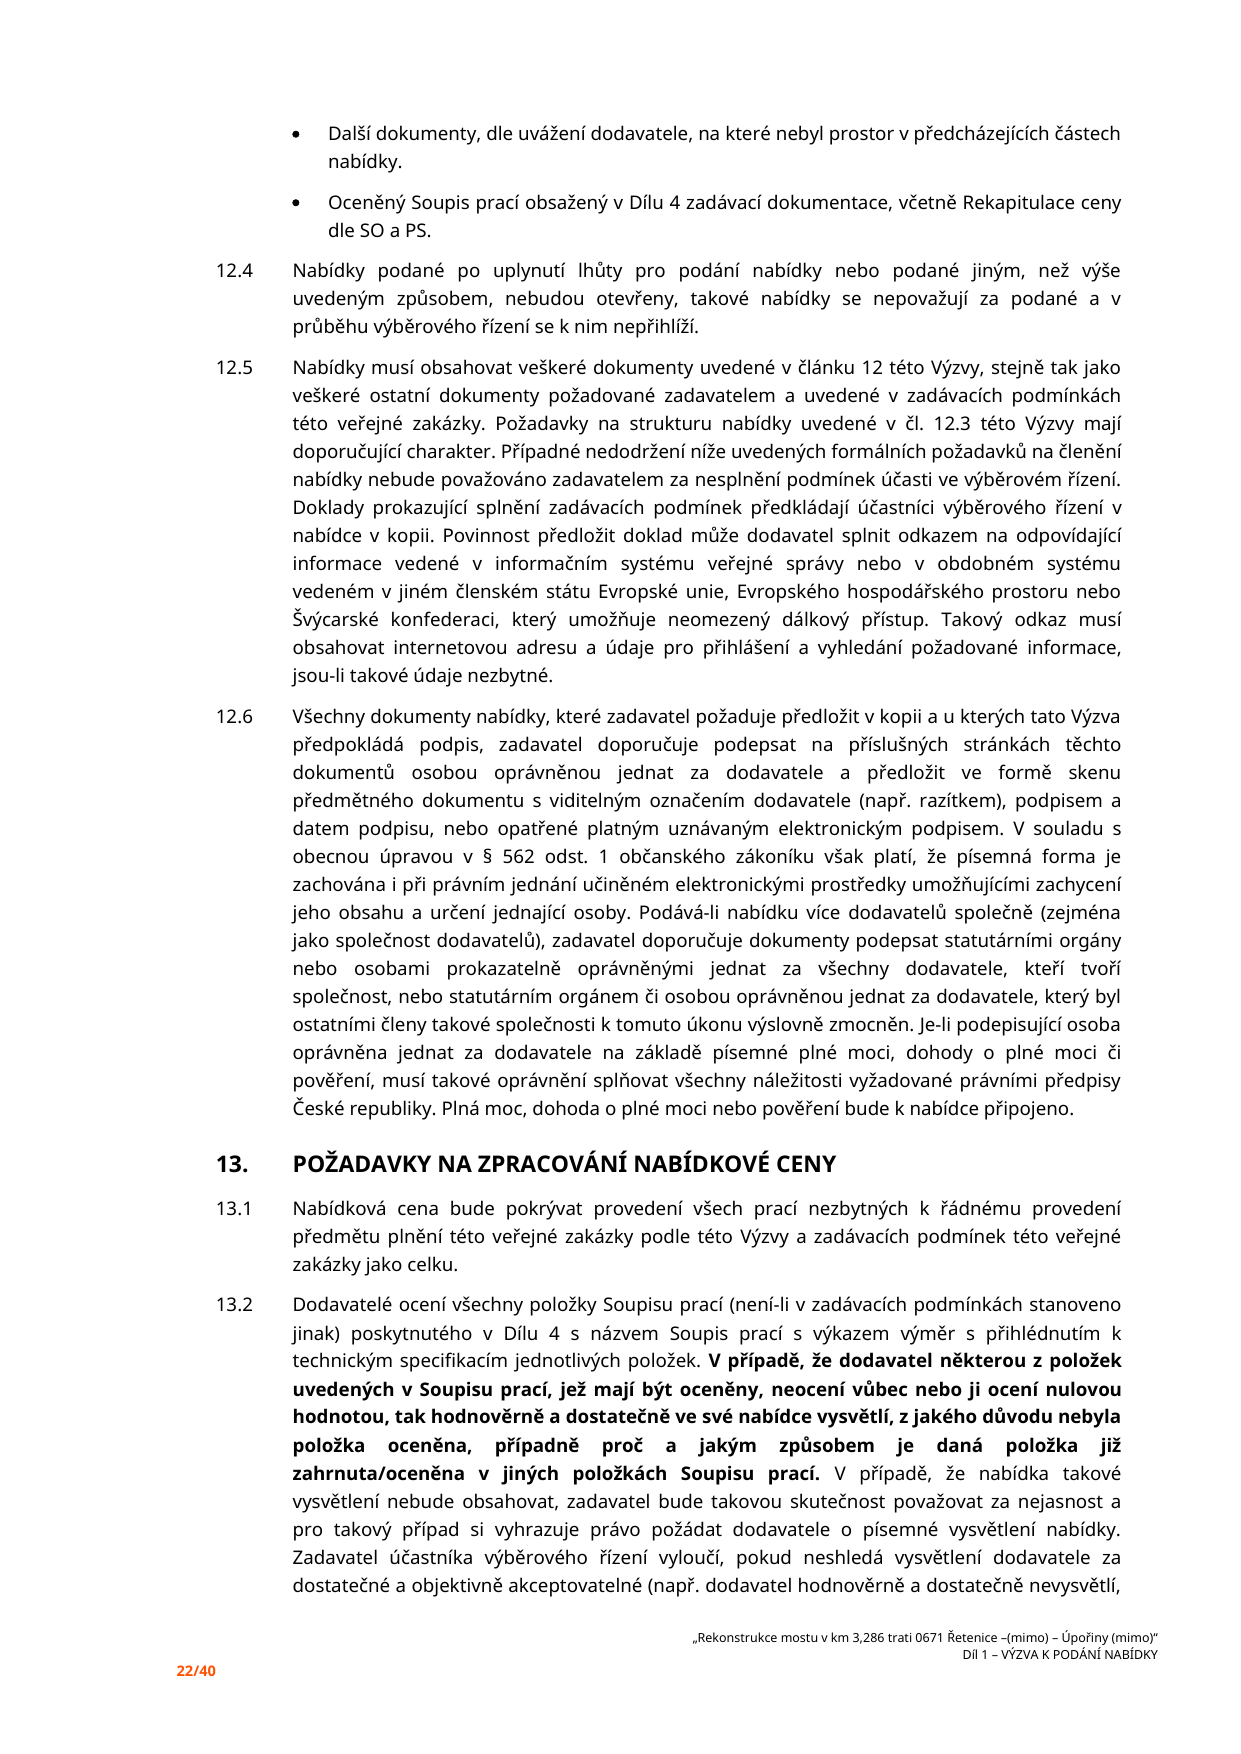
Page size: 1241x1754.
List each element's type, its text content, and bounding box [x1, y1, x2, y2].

text Nabídky podané po uplynutí lhůty pro podání nabídky nebo podané jiným, než výše uvedeným způsobem, nebudou otevřeny, takové nabídky se nepovažují za podané a v průběhu výběrového řízení se k nim nepřihlíží. [216, 258, 1122, 339]
text Všechny dokumenty nabídky, které zadavatel požaduje předložit v kopii a u kterých tato Výzva předpokládá podpis, zadavatel doporučuje podepsat na příslušných stránkách těchto dokumentů osobou oprávněnou jednat za dodavatele a předložit ve formě skenu předmětného dokumentu s viditelným označením dodavatele (např. razítkem), podpisem a datem podpisu, nebo opatřené platným uznávaným elektronickým podpisem. V souladu s obecnou úpravou v § 562 odst. 1 občanského zákoníku však platí, že písemná forma je zachována i při právním jednání učiněném elektronickými prostředky umožňujícími zachycení jeho obsahu a určení jednající osoby. Podává-li nabídku více dodavatelů společně (zejména jako společnost dodavatelů), zadavatel doporučuje dokumenty podepsat statutárními orgány nebo osobami prokazatelně oprávněnými jednat za všechny dodavatele, kteří tvoří společnost, nebo statutárním orgánem či osobou oprávněnou jednat za dodavatele, který byl ostatními členy takové společnosti k tomuto úkonu výslovně zmocněn. Je-li podepisující osoba oprávněna jednat za dodavatele na základě písemné plné moci, dohody o plné moci či pověření, musí takové oprávnění splňovat všechny náležitosti vyžadované právními předpisy České republiky. Plná moc, dohoda o plné moci nebo pověření bude k nabídce připojeno. [216, 703, 1122, 1121]
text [216, 1292, 1122, 1597]
text Nabídky musí obsahovat veškeré dokumenty uvedené v článku 12 této Výzvy, stejně tak jako veškeré ostatní dokumenty požadované zadavatelem a uvedené v zadávacích podmínkách této veřejné zakázky. Požadavky na strukturu nabídky uvedené v čl. 12.3 této Výzvy mají doporučující charakter. Případné nedodržení níže uvedených formálních požadavků na členění nabídky nebude považováno zadavatelem za nesplnění podmínek účasti ve výběrovém řízení. Doklady prokazující splnění zadávacích podmínek předkládají účastníci výběrového řízení v nabídce v kopii. Povinnost předložit doklad může dodavatel splnit odkazem na odpovídající informace vedené v informačním systému veřejné správy nebo v obdobném systému vedeném v jiném členském státu Evropské unie, Evropského hospodářského prostoru nebo Švýcarské konfederaci, který umožňuje neomezený dálkový přístup. Takový odkaz musí obsahovat internetovou adresu a údaje pro přihlášení a vyhledání požadované informace, jsou-li takové údaje nezbytné. [216, 354, 1122, 688]
text Nabídková cena bude pokrývat provedení všech prací nezbytných k řádnému provedení předmětu plnění této veřejné zakázky podle této Výzvy a zadávacích podmínek této veřejné zakázky jako celku. [216, 1195, 1122, 1277]
text Oceněný Soupis prací obsažený v Dílu 4 zadávací dokumentace, včetně Rekapitulace ceny dle SO a PS. [292, 189, 1122, 243]
text POŽADAVKY NA ZPRACOVÁNÍ NABÍDKOVÉ CENY [216, 1148, 1122, 1179]
text Další dokumenty, dle uvážení dodavatele, na které nebyl prostor v předcházejících částech nabídky. [292, 121, 1122, 174]
